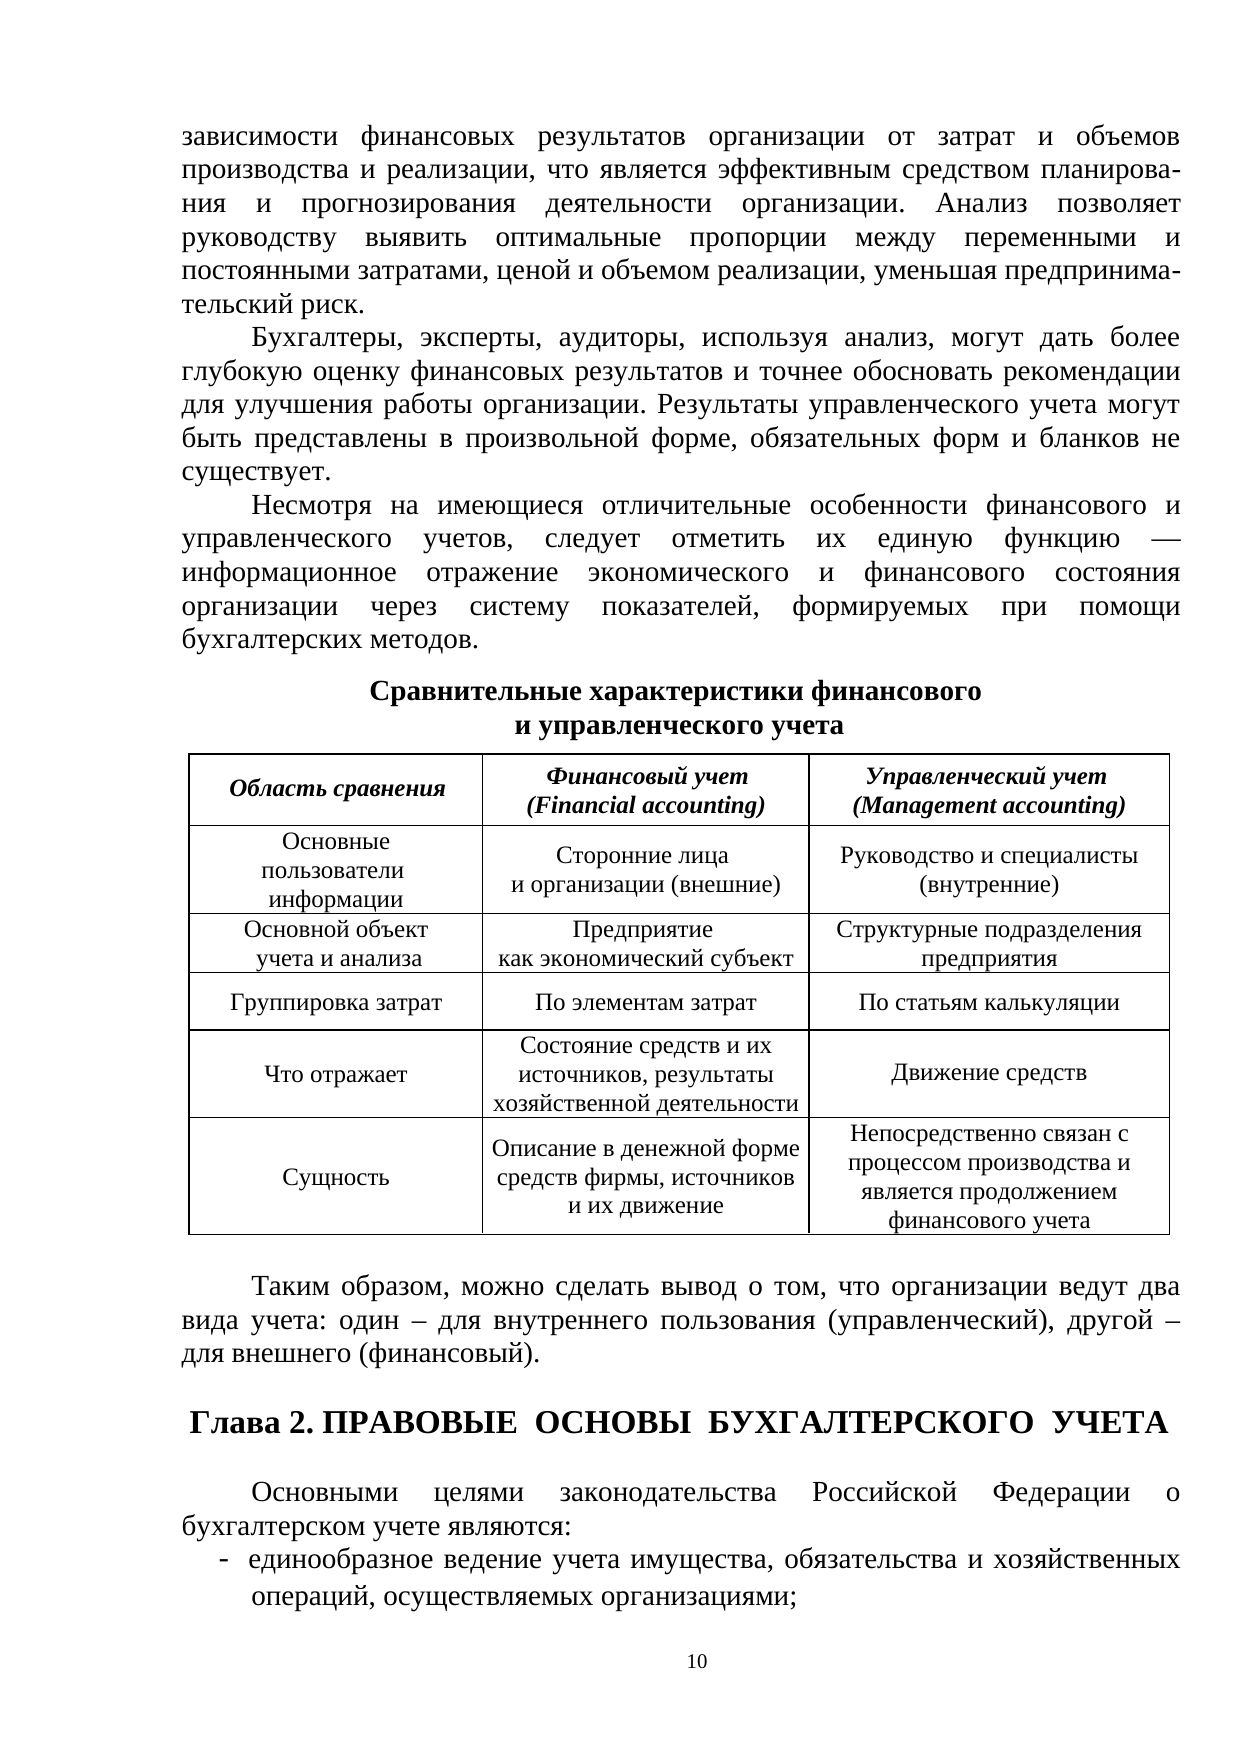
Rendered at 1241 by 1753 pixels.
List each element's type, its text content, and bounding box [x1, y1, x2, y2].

text Таким образом, можно сделать вывод о том, что организации ведут два вида учета: один – для внутреннего пользования (управленческий), другой – для внешнего (финансовый). [181, 1268, 1181, 1369]
table_cell Основные пользователи информации [190, 826, 482, 912]
table_header Управленческий учет (Management accounting) [810, 755, 1169, 825]
subtitle Глава 2. ПРАВОВЫЕ ОСНОВЫ БУХГАЛТЕРСКОГО УЧЕТА [177, 1403, 1181, 1441]
table_cell Состояние средств и их источников, результаты хозяйственной деятельности [483, 1031, 808, 1117]
table_header Область сравнения [190, 755, 482, 825]
text Основными целями законодательства Российской Федерации о бухгалтерском учете являются: [181, 1474, 1181, 1542]
text Несмотря на имеющиеся отличительные особенности финансового и управленческого учетов, следует отметить их единую функцию — информационное отражение экономического и финансового состояния организации через систему показателей, формируемых при помощи бухгалтерских методов. [181, 487, 1181, 655]
table_header Финансовый учет (Financial accounting) [483, 755, 808, 825]
table_cell Движение средств [810, 1031, 1169, 1117]
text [181, 118, 1181, 319]
text Бухгалтеры, эксперты, аудиторы, используя анализ, могут дать более глубокую оценку финансовых результатов и точнее обосновать рекомендации для улучшения работы организации. Результаты управленческого учета могут быть представлены в произвольной форме, обязательных форм и бланков не существует. [181, 319, 1181, 487]
table_cell Сущность [190, 1118, 482, 1233]
table_cell Что отражает [190, 1031, 482, 1117]
table_cell Предприятие как экономический субъект [483, 914, 808, 972]
table_cell Сторонние лица и организации (внешние) [483, 826, 808, 912]
text Сравнительные характеристики финансового и управленческого учета [177, 673, 1181, 741]
table_cell Непосредственно связан с процессом производства и является продолжением финансового учета [810, 1118, 1169, 1233]
table_cell По статьям калькуляции [810, 973, 1169, 1029]
list единообразное ведение учета имущества, обязательства и хозяйственных операций, осуществляемых организациями; [215, 1542, 1181, 1611]
table_cell Структурные подразделения предприятия [810, 914, 1169, 972]
table_cell Группировка затрат [190, 973, 482, 1029]
table_cell Описание в денежной форме средств фирмы, источников и их движение [483, 1118, 808, 1233]
table_cell Основной объект учета и анализа [190, 914, 482, 972]
table_cell Руководство и специалисты (внутренние) [810, 826, 1169, 912]
table_cell По элементам затрат [483, 973, 808, 1029]
